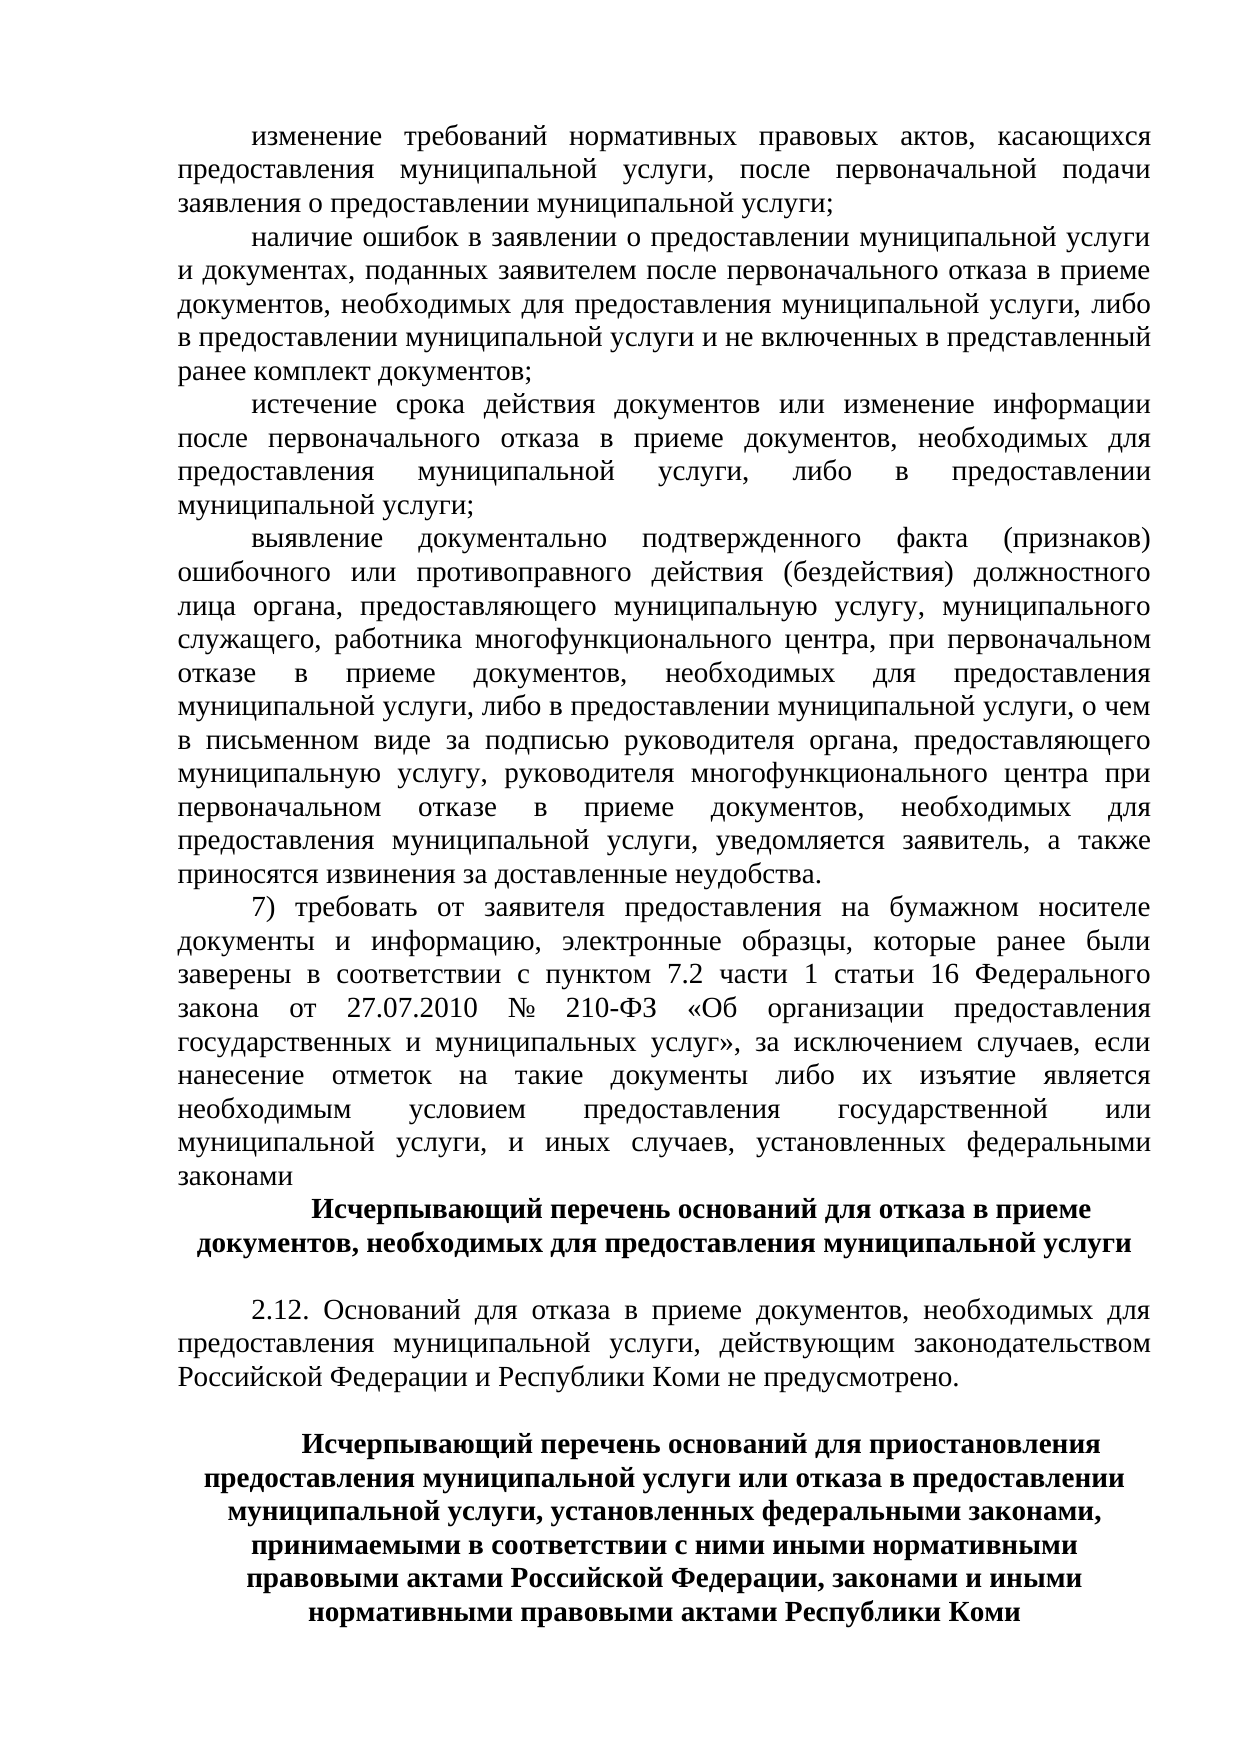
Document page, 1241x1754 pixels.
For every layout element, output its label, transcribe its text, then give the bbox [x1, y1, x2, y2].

text Исчерпывающий перечень оснований для отказа в приеме документов, необходимых для предоставления муниципальной услуги [177, 1191, 1152, 1258]
text Исчерпывающий перечень оснований для приостановления предоставления муниципальной услуги или отказа в предоставлении муниципальной услуги, установленных федеральными законами, принимаемыми в соответствии с ними иными нормативными правовыми актами Российской Федерации, законами и иными нормативными правовыми актами Республики Коми [177, 1426, 1152, 1627]
text 2.12. Оснований для отказа в приеме документов, необходимых для предоставления муниципальной услуги, действующим законодательством Российской Федерации и Республики Коми не предусмотрено. [177, 1292, 1152, 1393]
text изменение требований нормативных правовых актов, касающихся предоставления муниципальной услуги, после первоначальной подачи заявления о предоставлении муниципальной услуги; [177, 118, 1152, 219]
text истечение срока действия документов или изменение информации после первоначального отказа в приеме документов, необходимых для предоставления муниципальной услуги, либо в предоставлении муниципальной услуги; [177, 386, 1152, 521]
text наличие ошибок в заявлении о предоставлении муниципальной услуги и документах, поданных заявителем после первоначального отказа в приеме документов, необходимых для предоставления муниципальной услуги, либо в предоставлении муниципальной услуги и не включенных в представленный ранее комплект документов; [177, 219, 1152, 386]
text выявление документально подтвержденного факта (признаков) ошибочного или противоправного действия (бездействия) должностного лица органа, предоставляющего муниципальную услугу, муниципального служащего, работника многофункционального центра, при первоначальном отказе в приеме документов, необходимых для предоставления муниципальной услуги, либо в предоставлении муниципальной услуги, о чем в письменном виде за подписью руководителя органа, предоставляющего муниципальную услугу, руководителя многофункционального центра при первоначальном отказе в приеме документов, необходимых для предоставления муниципальной услуги, уведомляется заявитель, а также приносятся извинения за доставленные неудобства. [177, 521, 1152, 889]
text 7) требовать от заявителя предоставления на бумажном носителе документы и информацию, электронные образцы, которые ранее были заверены в соответствии с пунктом 7.2 части 1 статьи 16 Федерального закона от 27.07.2010 № 210-ФЗ «Об организации предоставления государственных и муниципальных услуг», за исключением случаев, если нанесение отметок на такие документы либо их изъятие является необходимым условием предоставления государственной или муниципальной услуги, и иных случаев, установленных федеральными законами [177, 889, 1152, 1191]
